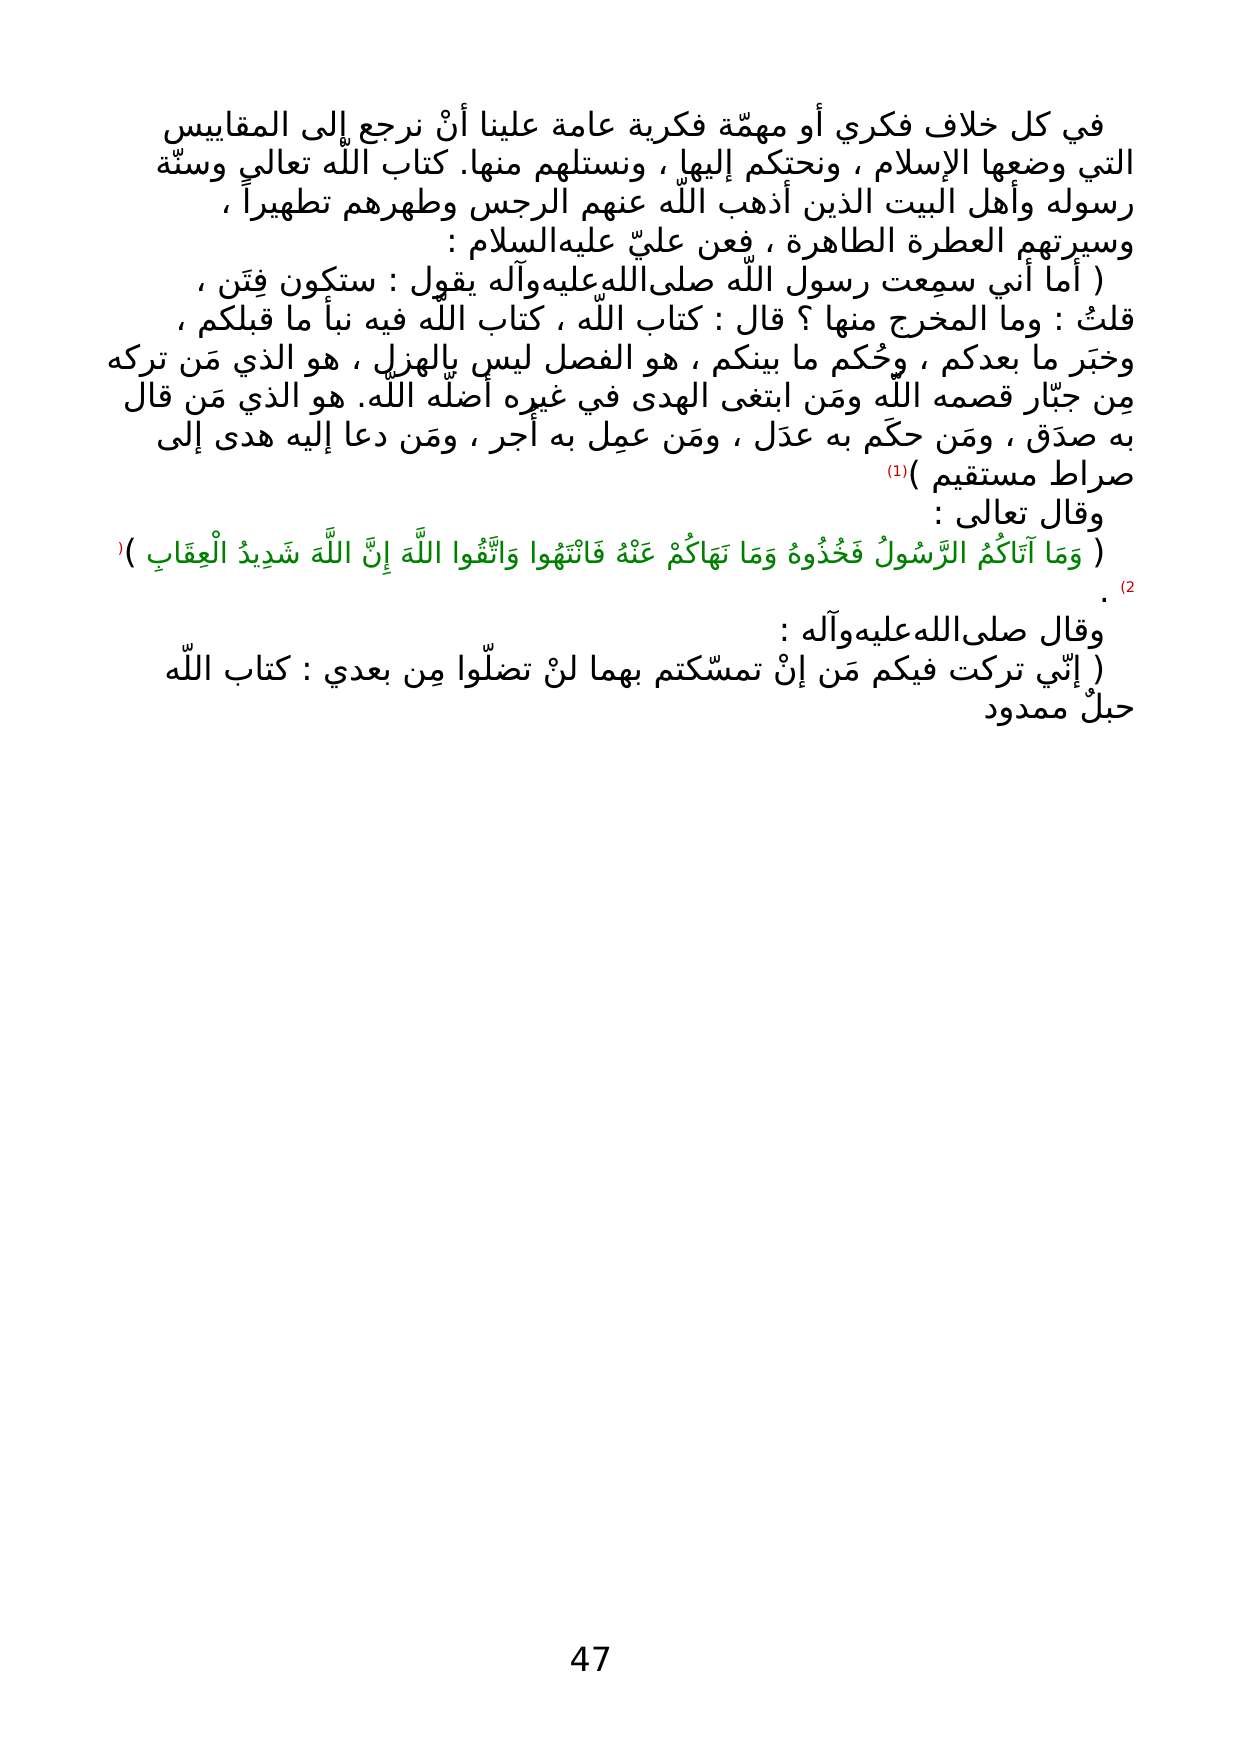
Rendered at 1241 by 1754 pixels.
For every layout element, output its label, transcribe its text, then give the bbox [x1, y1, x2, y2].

text وقال صلى‌الله‌عليه‌وآله : [105, 610, 1135, 649]
text ( إنّي تركت فيكم مَن إنْ تمسّكتم بهما لنْ تضلّوا مِن بعدي : كتاب اللّه حبلٌ ممدود [105, 649, 1135, 727]
text ( وَمَا آتَاكُمُ الرَّسُولُ فَخُذُوهُ وَمَا نَهَاكُمْ عَنْهُ فَانْتَهُوا وَاتَّقُوا اللَّهَ إِنَّ اللَّهَ شَدِيدُ الْعِقَابِ )(2) . [105, 532, 1135, 610]
text ( أما أني سمِعت رسول اللّه صلى‌الله‌عليه‌وآله يقول : ستكون فِتَن ، قلتُ : وما المخرج منها ؟ قال : كتاب اللّه ، كتاب اللّه فيه نبأ ما قبلكم ، وخبَر ما بعدكم ، وحُكم ما بينكم ، هو الفصل ليس بالهزل ، هو الذي مَن تركه مِن جبّار قصمه اللّه ومَن ابتغى الهدى في غيره أضلّه اللّه. هو الذي مَن قال به صدَق ، ومَن حكَم به عدَل ، ومَن عمِل به أُجر ، ومَن دعا إليه هدى إلى صراط مستقيم )(1) [105, 260, 1135, 493]
text وقال تعالى : [105, 493, 1135, 532]
text في كل خلاف فكري أو مهمّة فكرية عامة علينا أنْ نرجع إلى المقاييس التي وضعها الإسلام ، ونحتكم إليها ، ونستلهم منها. كتاب اللّه تعالى وسنّة رسوله وأهل البيت الذين أذهب اللّه عنهم الرجس وطهرهم تطهيراً ، وسيرتهم العطرة الطاهرة ، فعن عليّ عليه‌السلام : [105, 105, 1135, 260]
